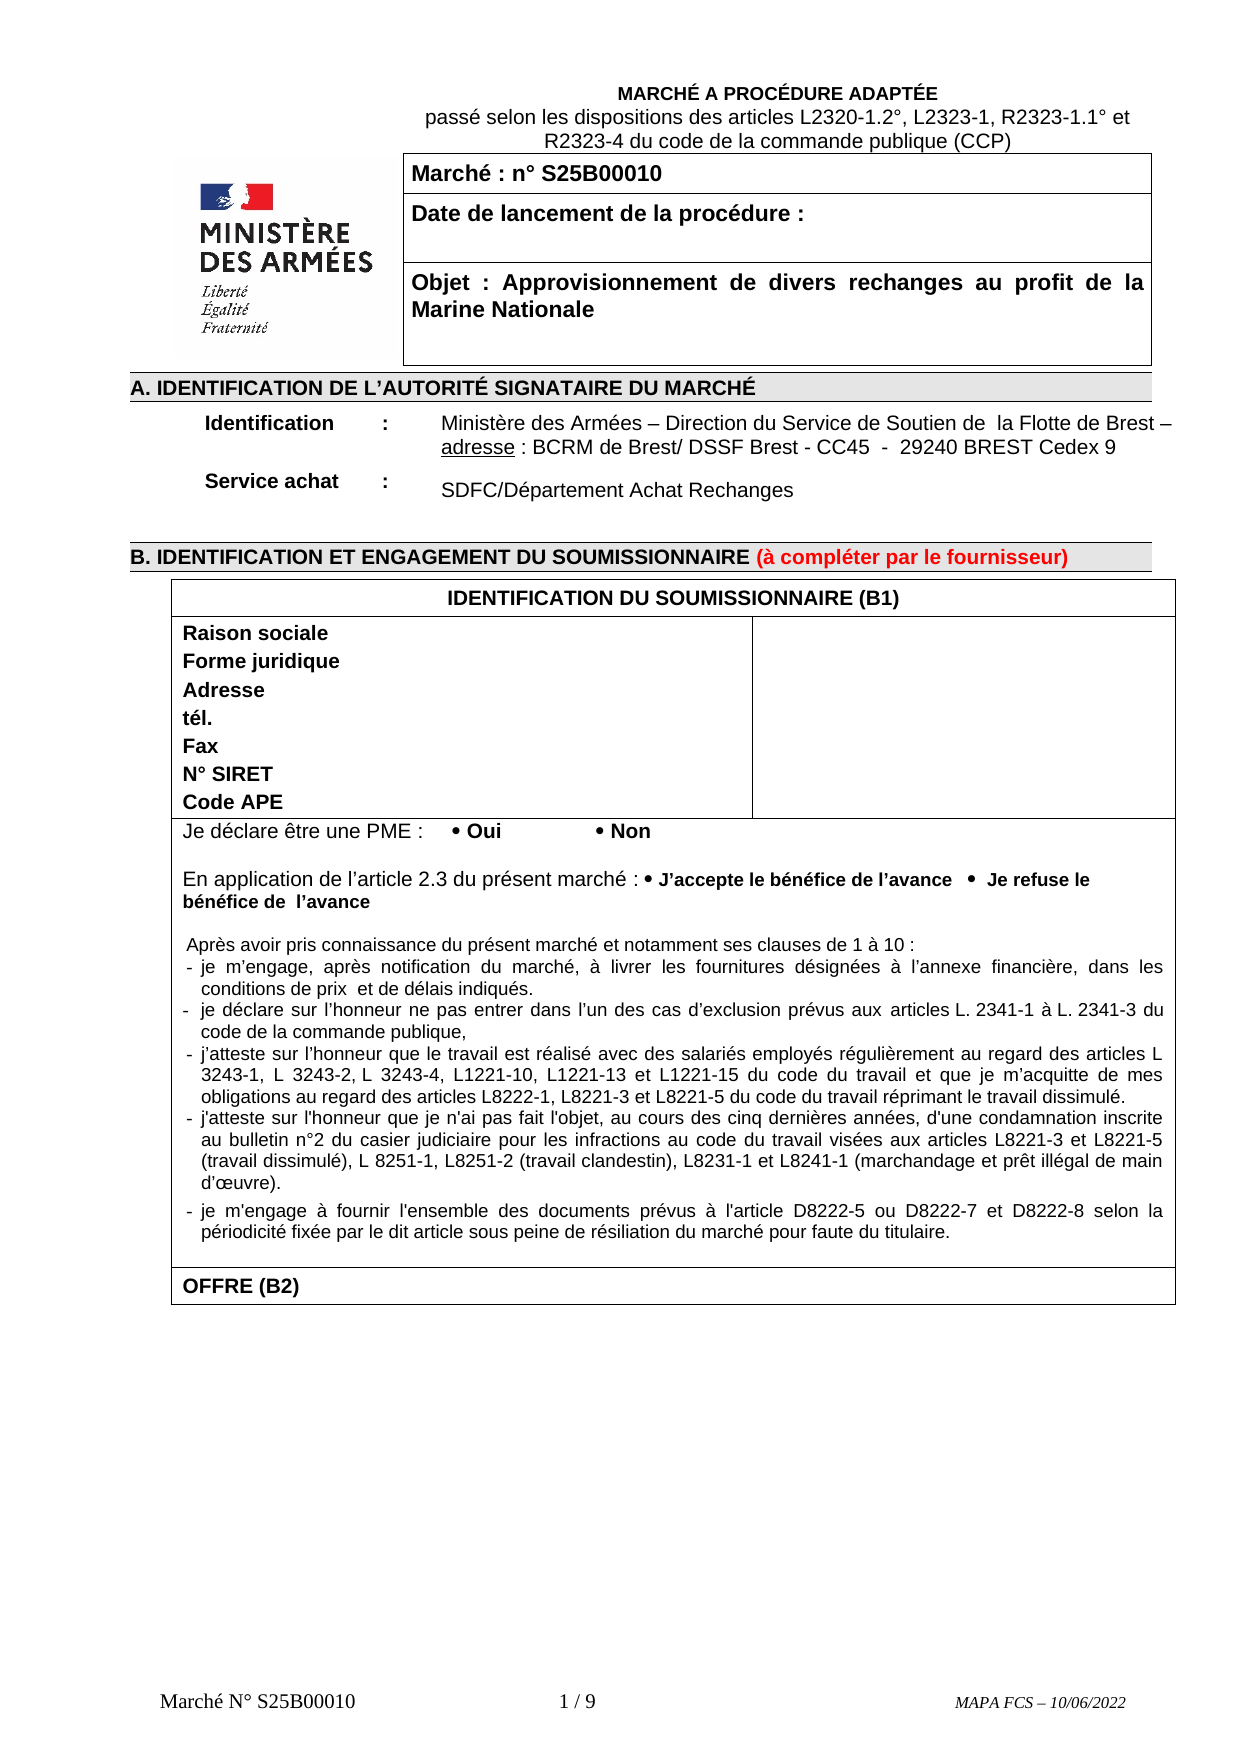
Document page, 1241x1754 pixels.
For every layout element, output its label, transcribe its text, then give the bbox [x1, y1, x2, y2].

table_cell Je déclare être une PME : Oui Non En application de l’article 2.3 du présent marché : J’accepte le bénéfice de l’avance Je refuse le bénéfice de l’avance Après avoir pris connaissance du présent marché et notamment ses clauses de 1 à 10 : je m’engage, après notification du marché, à livrer les fournitures désignées à l’annexe financière, dans les conditions de prix et de délais indiqués. je déclare sur l’honneur ne pas entrer dans l’un des cas d’exclusion prévus aux articles L. 2341-1 à L. 2341-3 du code de la commande publique, j’atteste sur l’honneur que le travail est réalisé avec des salariés employés régulièrement au regard des articles L 3243-1, L 3243-2, L 3243-4, L1221-10, L1221-13 et L1221-15 du code du travail et que je m’acquitte de mes obligations au regard des articles L8222-1, L8221-3 et L8221-5 du code du travail réprimant le travail dissimulé. j'atteste sur l'honneur que je n'ai pas fait l'objet, au cours des cinq dernières années, d'une condamnation inscrite au bulletin n°2 du casier judiciaire pour les infractions au code du travail visées aux articles L8221-3 et L8221-5 (travail dissimulé), L 8251-1, L8251-2 (travail clandestin), L8231-1 et L8241-1 (marchandage et prêt illégal de main d’œuvre). je m'engage à fournir l'ensemble des documents prévus à l'article D8222-5 ou D8222-7 et D8222-8 selon la périodicité fixée par le dit article sous peine de résiliation du marché pour faute du titulaire. [172, 819, 1175, 1267]
table_cell Date de lancement de la procédure : [404, 194, 1151, 262]
text A. IDENTIFICATION DE L’AUTORITÉ SIGNATAIRE DU MARCHÉ [130, 373, 1152, 401]
table_cell Objet : Approvisionnement de divers rechanges au profit de la Marine Nationale [404, 263, 1151, 365]
table_cell [753, 617, 1175, 818]
table_header [673, 409, 1175, 536]
picture [174, 157, 398, 359]
table_header [167, 83, 404, 365]
text B. IDENTIFICATION ET ENGAGEMENT DU SOUMISSIONNAIRE (à compléter par le fournisseur) [130, 543, 1152, 571]
table_cell OFFRE (B2) [172, 1268, 1175, 1304]
table_cell Raison sociale Forme juridique Adresse tél. Fax N° SIRET Code APE [172, 617, 752, 818]
table_header [171, 409, 673, 536]
table_header MARCHÉ A PROCÉDURE ADAPTÉE passé selon les dispositions des articles L2320-1.2°, L2323-1, R2323-1.1° et R2323-4 du code de la commande publique (CCP) [404, 83, 1152, 153]
table_cell Marché : n° S25B00010 [404, 154, 1151, 192]
table_header IDENTIFICATION DU SOUMISSIONNAIRE (B1) [172, 580, 1175, 616]
